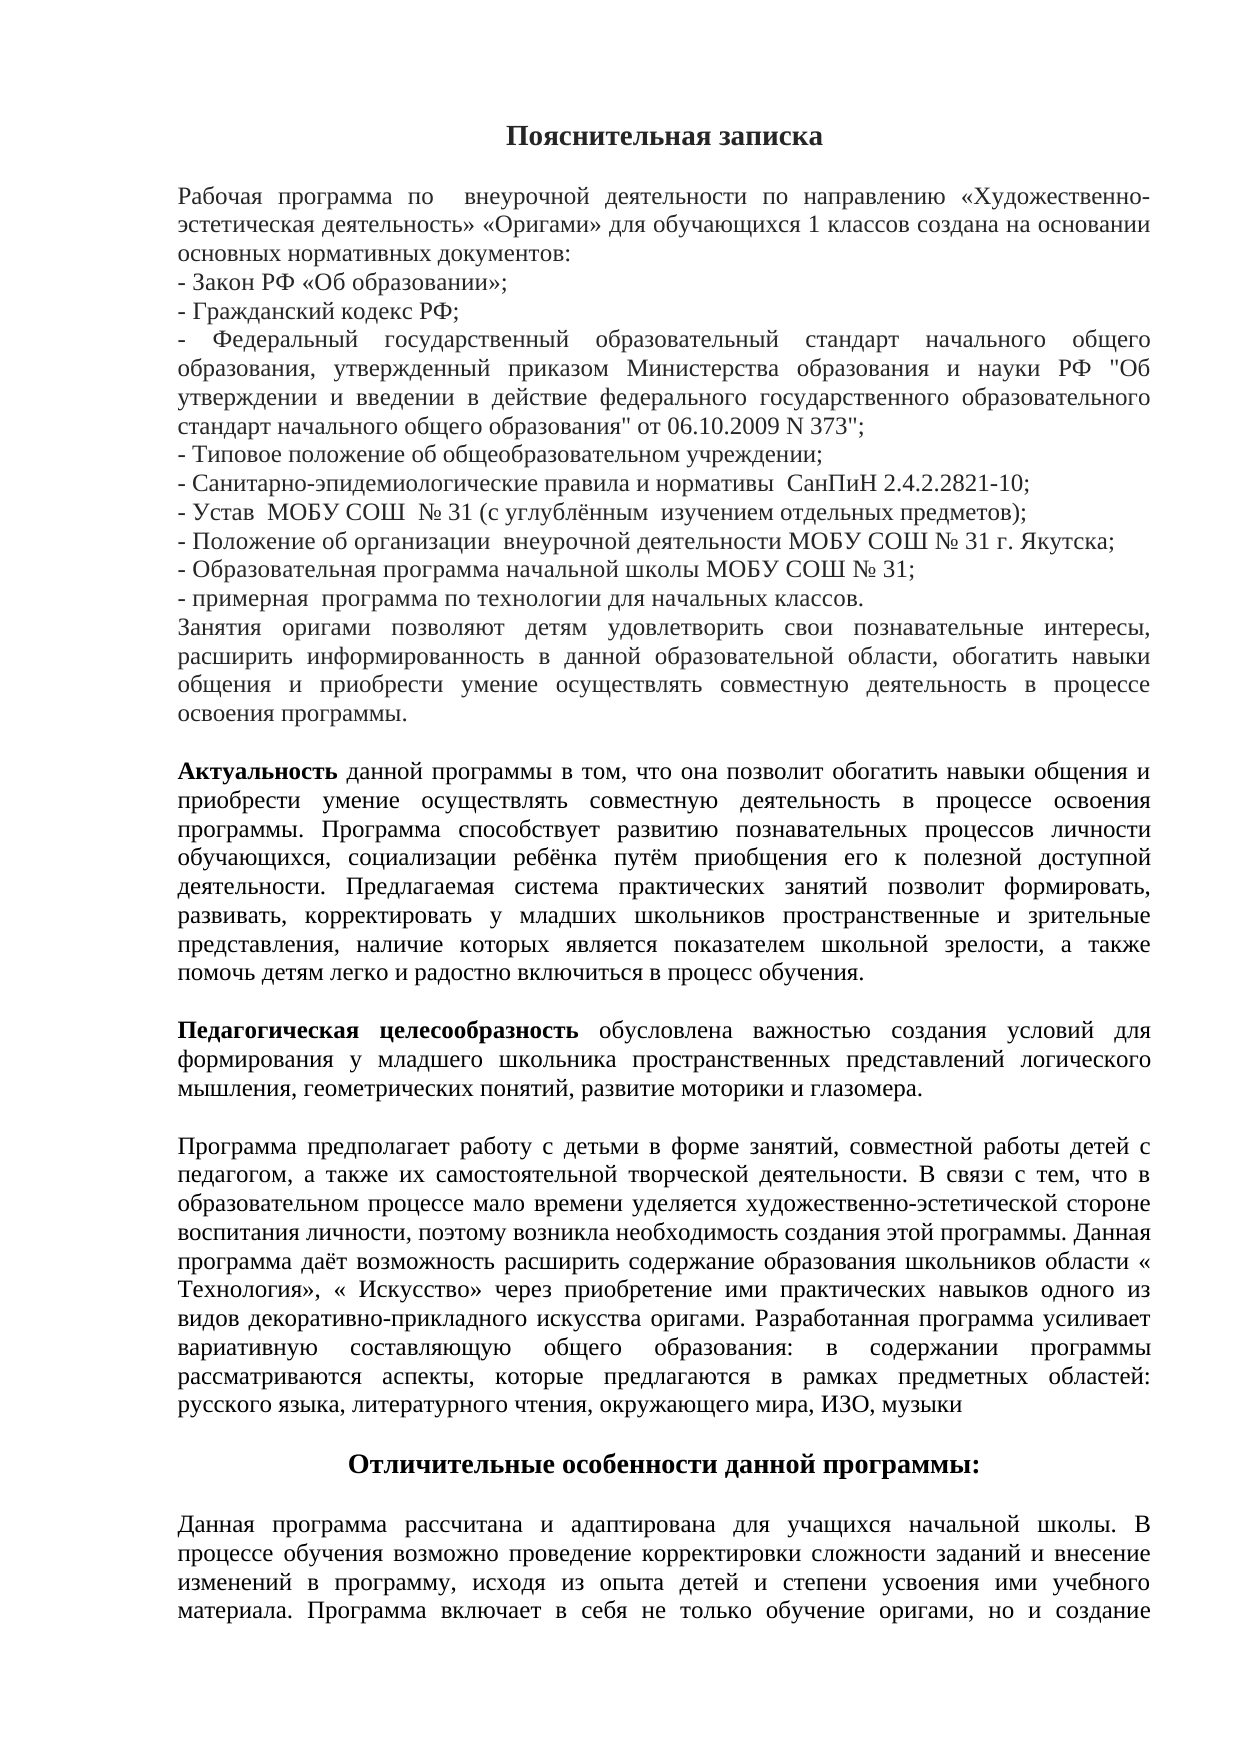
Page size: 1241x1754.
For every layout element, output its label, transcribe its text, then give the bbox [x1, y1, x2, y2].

text Пояснительная записка [177, 118, 1152, 152]
text Рабочая программа по внеурочной деятельности по направлению «Художественно-эстетическая деятельность» «Оригами» для обучающихся 1 классов создана на основании основных нормативных документов: [177, 181, 1151, 267]
text - примерная программа по технологии для начальных классов. [177, 583, 1151, 612]
text Программа предполагает работу с детьми в форме занятий, совместной работы детей с педагогом, а также их самостоятельной творческой деятельности. В связи с тем, что в образовательном процессе мало времени уделяется художественно-эстетической стороне воспитания личности, поэтому возникла необходимость создания этой программы. Данная программа даёт возможность расширить содержание образования школьников области « Технология», « Искусство» через приобретение ими практических навыков одного из видов декоративно-прикладного искусства оригами. Разработанная программа усиливает вариативную составляющую общего образования: в содержании программы рассматриваются аспекты, которые предлагаются в рамках предметных областей: русского языка, литературного чтения, окружающего мира, ИЗО, музыки [177, 1131, 1152, 1418]
text Педагогическая целесообразность обусловлена важностью создания условий для формирования у младшего школьника пространственных представлений логического мышления, геометрических понятий, развитие моторики и глазомера. [177, 1015, 1152, 1102]
text - Федеральный государственный образовательный стандарт начального общего образования, утвержденный приказом Министерства образования и науки РФ "Об утверждении и введении в действие федерального государственного образовательного стандарт начального общего образования" от 06.10.2009 N 373"; [177, 324, 1151, 439]
text - Положение об организации внеурочной деятельности МОБУ СОШ № 31 г. Якутска; [177, 526, 1151, 554]
text Отличительные особенности данной программы: [177, 1447, 1152, 1480]
text - Гражданский кодекс РФ; [177, 296, 1151, 324]
text - Устав МОБУ СОШ № 31 (с углублённым изучением отдельных предметов); [177, 497, 1151, 526]
text - Закон РФ «Об образовании»; [177, 267, 1151, 296]
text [177, 1509, 1152, 1624]
text - Типовое положение об общеобразовательном учреждении; [177, 439, 1151, 468]
text - Образовательная программа начальной школы МОБУ СОШ № 31; [177, 554, 1151, 583]
text - Санитарно-эпидемиологические правила и нормативы СанПиН 2.4.2.2821-10; [177, 468, 1151, 497]
text Актуальность данной программы в том, что она позволит обогатить навыки общения и приобрести умение осуществлять совместную деятельность в процессе освоения программы. Программа способствует развитию познавательных процессов личности обучающихся, социализации ребёнка путём приобщения его к полезной доступной деятельности. Предлагаемая система практических занятий позволит формировать, развивать, корректировать у младших школьников пространственные и зрительные представления, наличие которых является показателем школьной зрелости, а также помочь детям легко и радостно включиться в процесс обучения. [177, 756, 1152, 986]
text Занятия оригами позволяют детям удовлетворить свои познавательные интересы, расширить информированность в данной образовательной области, обогатить навыки общения и приобрести умение осуществлять совместную деятельность в процессе освоения программы. [177, 612, 1151, 727]
